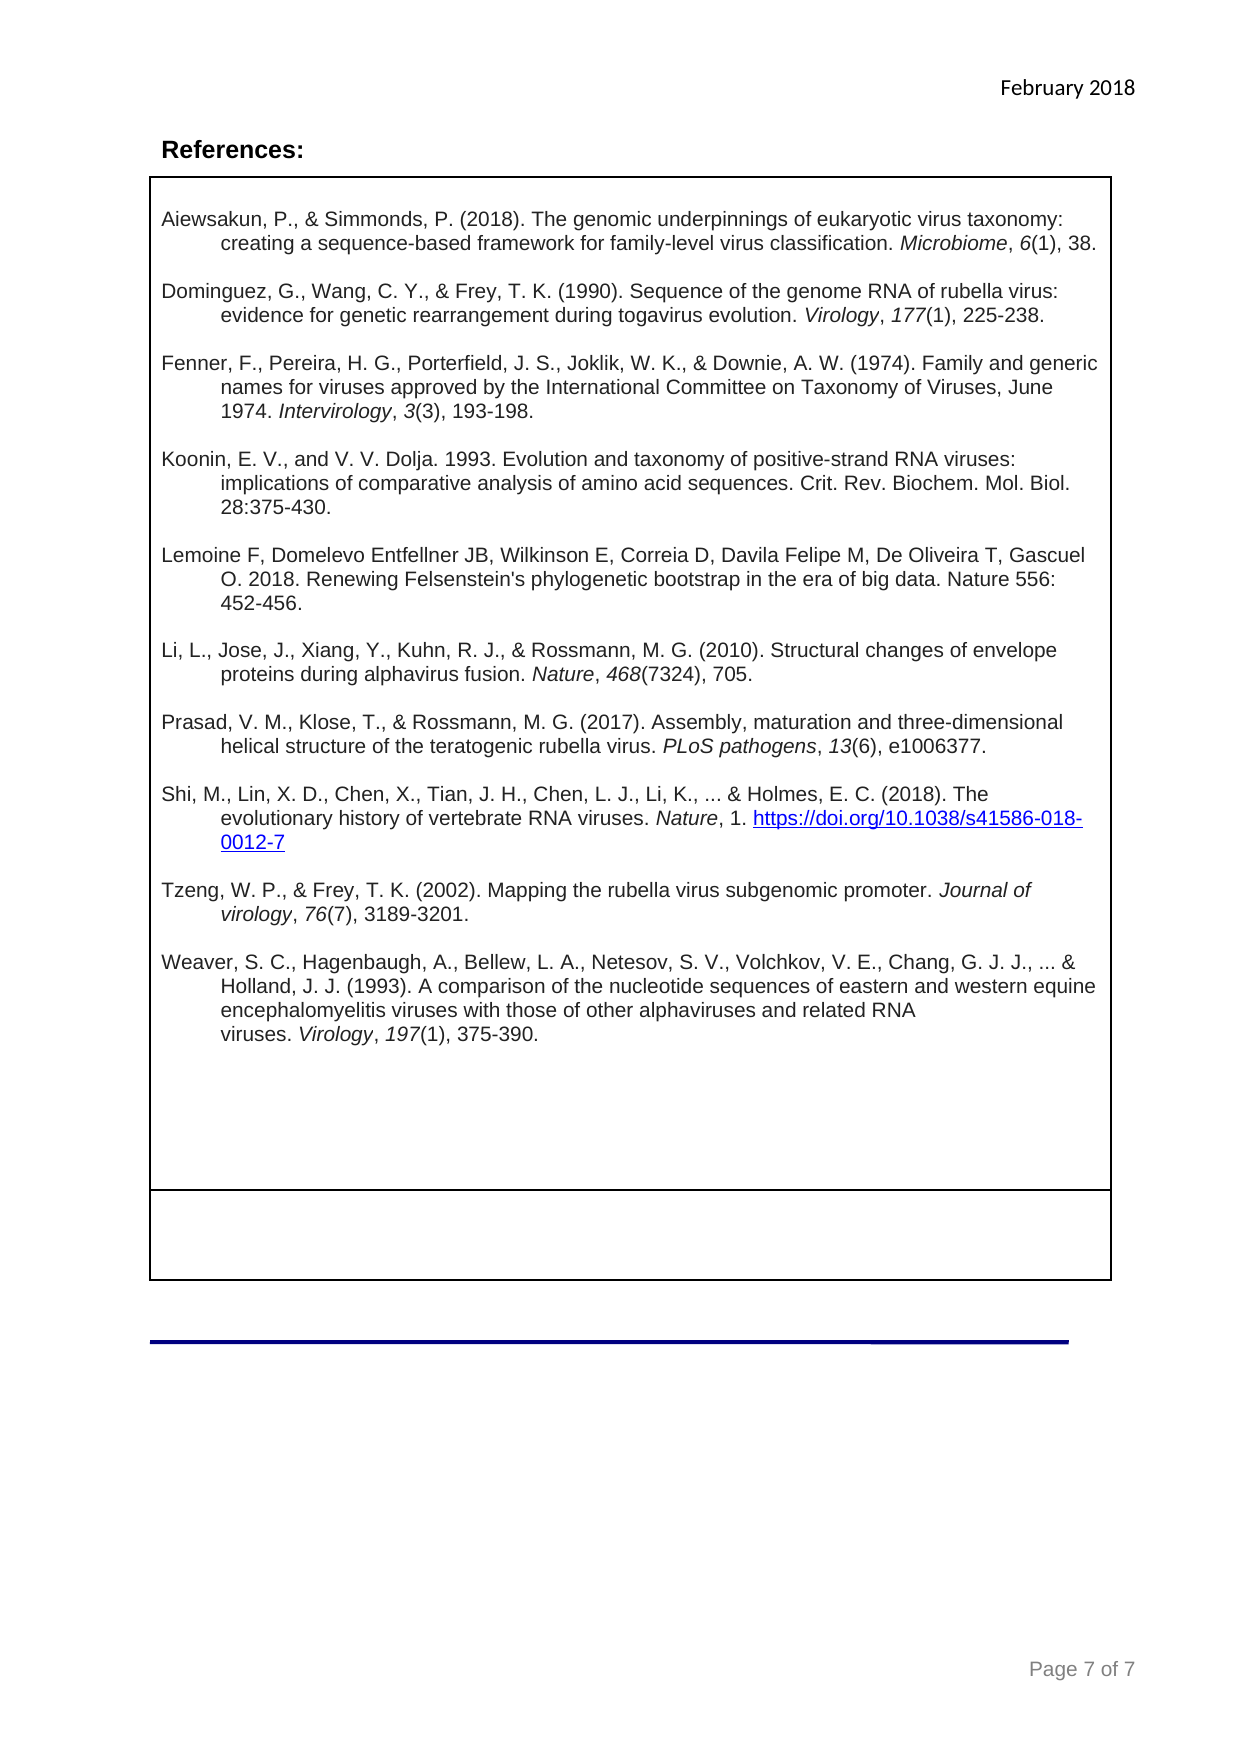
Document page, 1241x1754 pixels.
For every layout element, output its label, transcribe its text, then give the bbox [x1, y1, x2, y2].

table_header References: [150, 135, 1111, 176]
table_cell Aiewsakun, P., & Simmonds, P. (2018). The genomic underpinnings of eukaryotic virus taxonomy: creating a sequence-based framework for family-level virus classification. Microbiome, 6(1), 38. Dominguez, G., Wang, C. Y., & Frey, T. K. (1990). Sequence of the genome RNA of rubella virus: evidence for genetic rearrangement during togavirus evolution. Virology, 177(1), 225-238. Fenner, F., Pereira, H. G., Porterfield, J. S., Joklik, W. K., & Downie, A. W. (1974). Family and generic names for viruses approved by the International Committee on Taxonomy of Viruses, June 1974. Intervirology, 3(3), 193-198. Koonin, E. V., and V. V. Dolja. 1993. Evolution and taxonomy of positive-strand RNA viruses: implications of comparative analysis of amino acid sequences. Crit. Rev. Biochem. Mol. Biol. 28:375-430. Lemoine F, Domelevo Entfellner JB, Wilkinson E, Correia D, Davila Felipe M, De Oliveira T, Gascuel O. 2018. Renewing Felsenstein's phylogenetic bootstrap in the era of big data. Nature 556: 452-456. Li, L., Jose, J., Xiang, Y., Kuhn, R. J., & Rossmann, M. G. (2010). Structural changes of envelope proteins during alphavirus fusion. Nature, 468(7324), 705. Prasad, V. M., Klose, T., & Rossmann, M. G. (2017). Assembly, maturation and three-dimensional helical structure of the teratogenic rubella virus. PLoS pathogens, 13(6), e1006377. Shi, M., Lin, X. D., Chen, X., Tian, J. H., Chen, L. J., Li, K., ... & Holmes, E. C. (2018). The evolutionary history of vertebrate RNA viruses. Nature, 1. https://doi.org/10.1038/s41586-018-0012-7 Tzeng, W. P., & Frey, T. K. (2002). Mapping the rubella virus subgenomic promoter. Journal of virology, 76(7), 3189-3201. Weaver, S. C., Hagenbaugh, A., Bellew, L. A., Netesov, S. V., Volchkov, V. E., Chang, G. J. J., ... & Holland, J. J. (1993). A comparison of the nucleotide sequences of eastern and western equine encephalomyelitis viruses with those of other alphaviruses and related RNA viruses. Virology, 197(1), 375-390. [151, 178, 1110, 1189]
table_cell [151, 1191, 1110, 1279]
